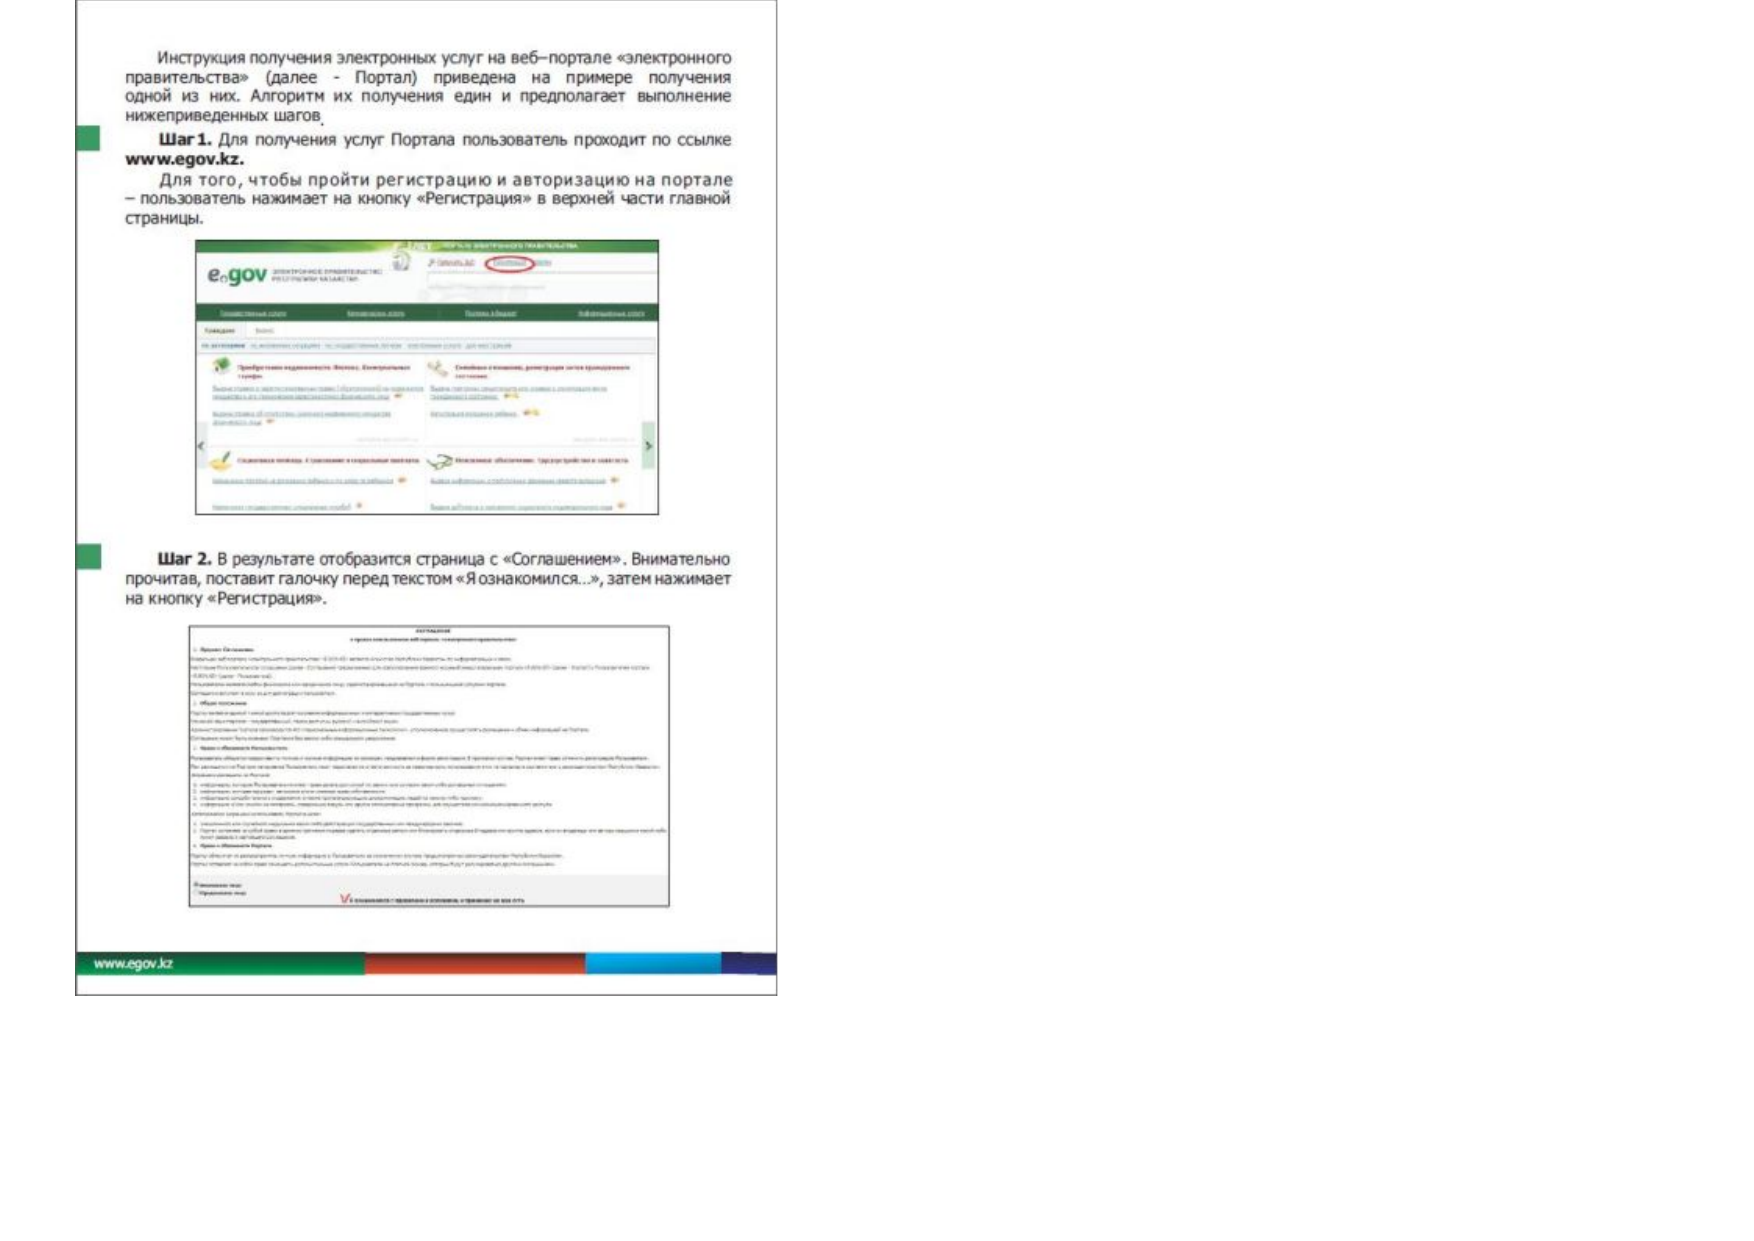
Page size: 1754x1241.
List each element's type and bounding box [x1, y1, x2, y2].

picture [75, 0, 778, 996]
